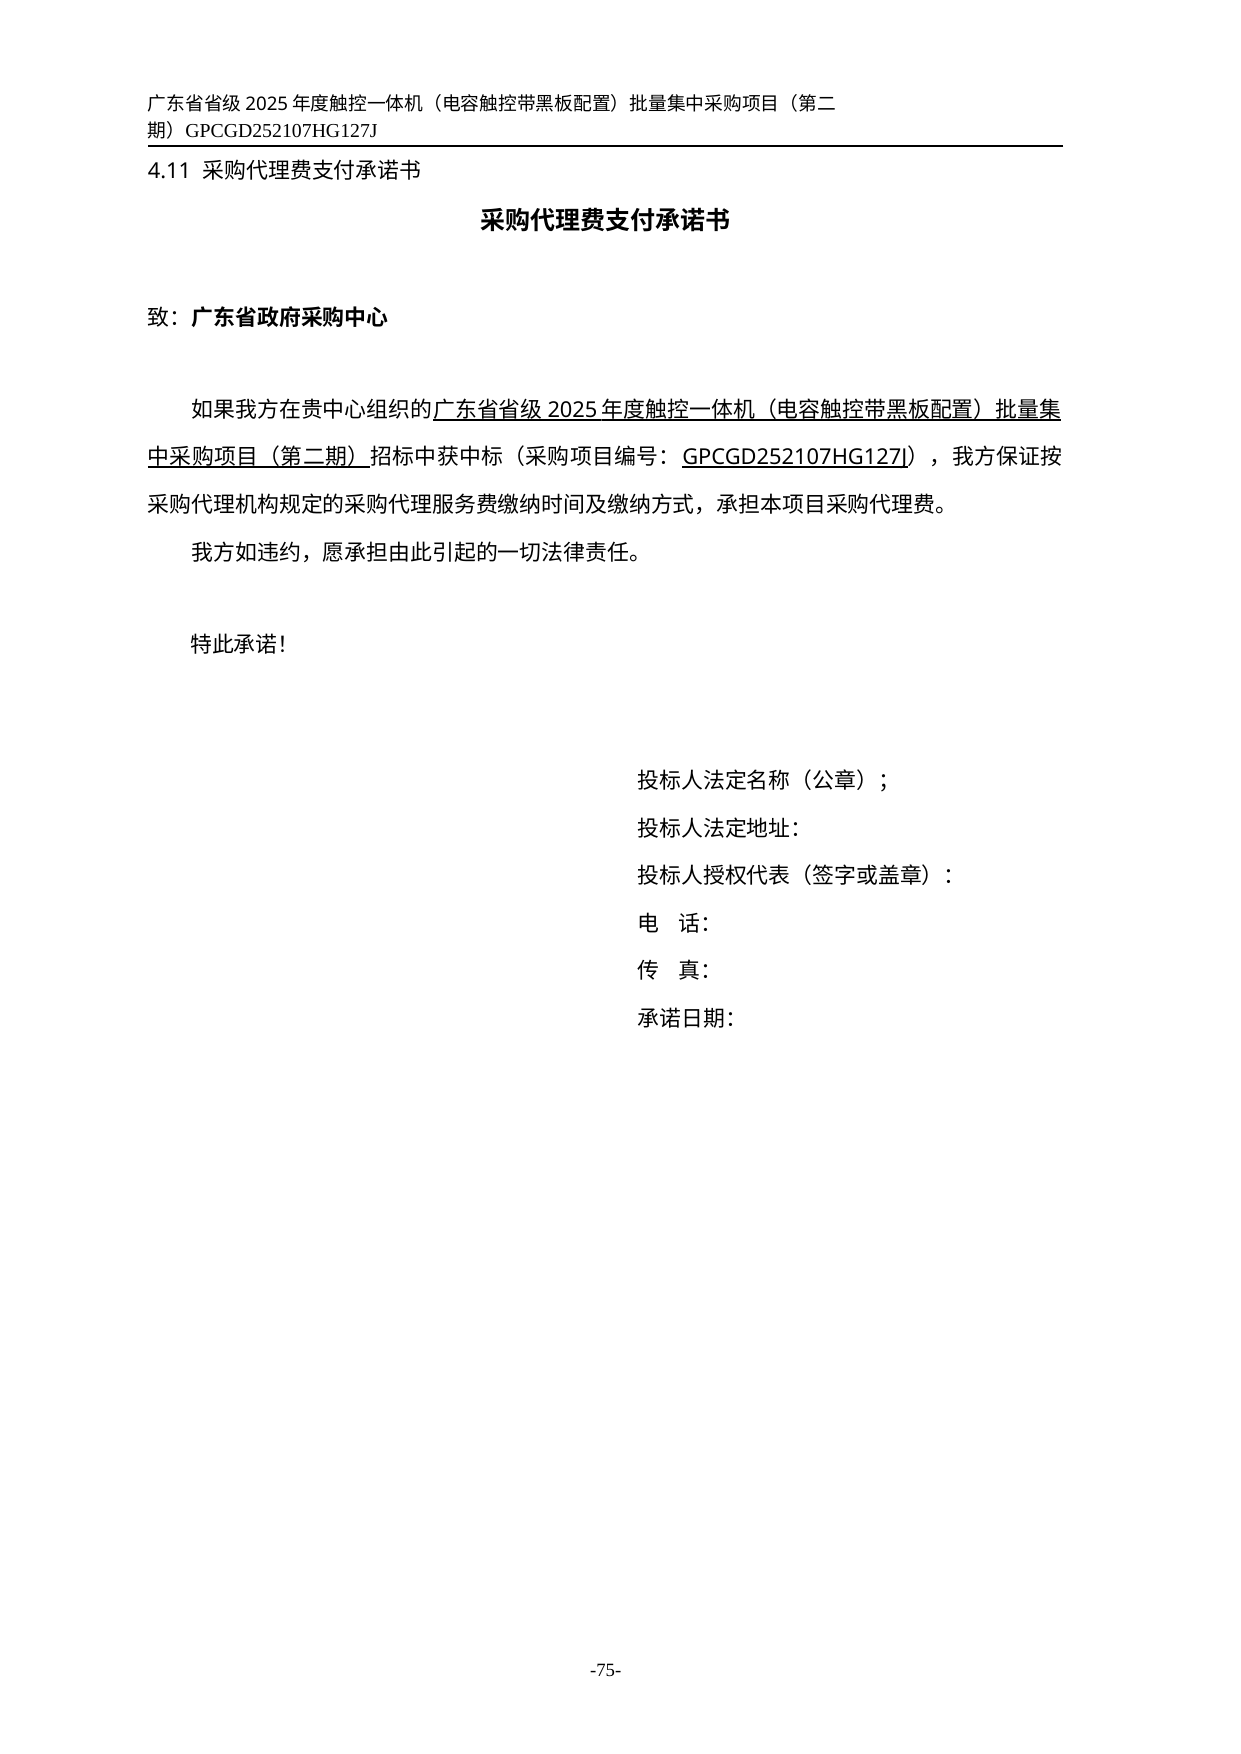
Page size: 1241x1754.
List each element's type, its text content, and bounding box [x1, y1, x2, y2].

text 承诺日期： [637, 1001, 1063, 1033]
text 特此承诺！ [148, 627, 1063, 658]
text 传 真： [637, 953, 1063, 985]
text 投标人法定地址： [637, 811, 1063, 843]
text 4.11 采购代理费支付承诺书 [148, 153, 1063, 185]
text 投标人授权代表（签字或盖章）： [637, 858, 1063, 890]
text 采购代理费支付承诺书 [148, 201, 1063, 237]
text 致：广东省政府采购中心 [148, 299, 1063, 331]
text 电 话： [637, 906, 1063, 938]
text 我方如违约，愿承担由此引起的一切法律责任。 [148, 534, 1063, 566]
text 如果我方在贵中心组织的广东省省级2025年度触控一体机（电容触控带黑板配置）批量集中采购项目（第二期）招标中获中标（采购项目编号：GPCGD252107HG127J），我方保证按采购代理机构规定的采购代理服务费缴纳时间及缴纳方式，承担本项目采购代理费。 [148, 392, 1063, 519]
text 投标人法定名称（公章）； [637, 763, 1063, 795]
